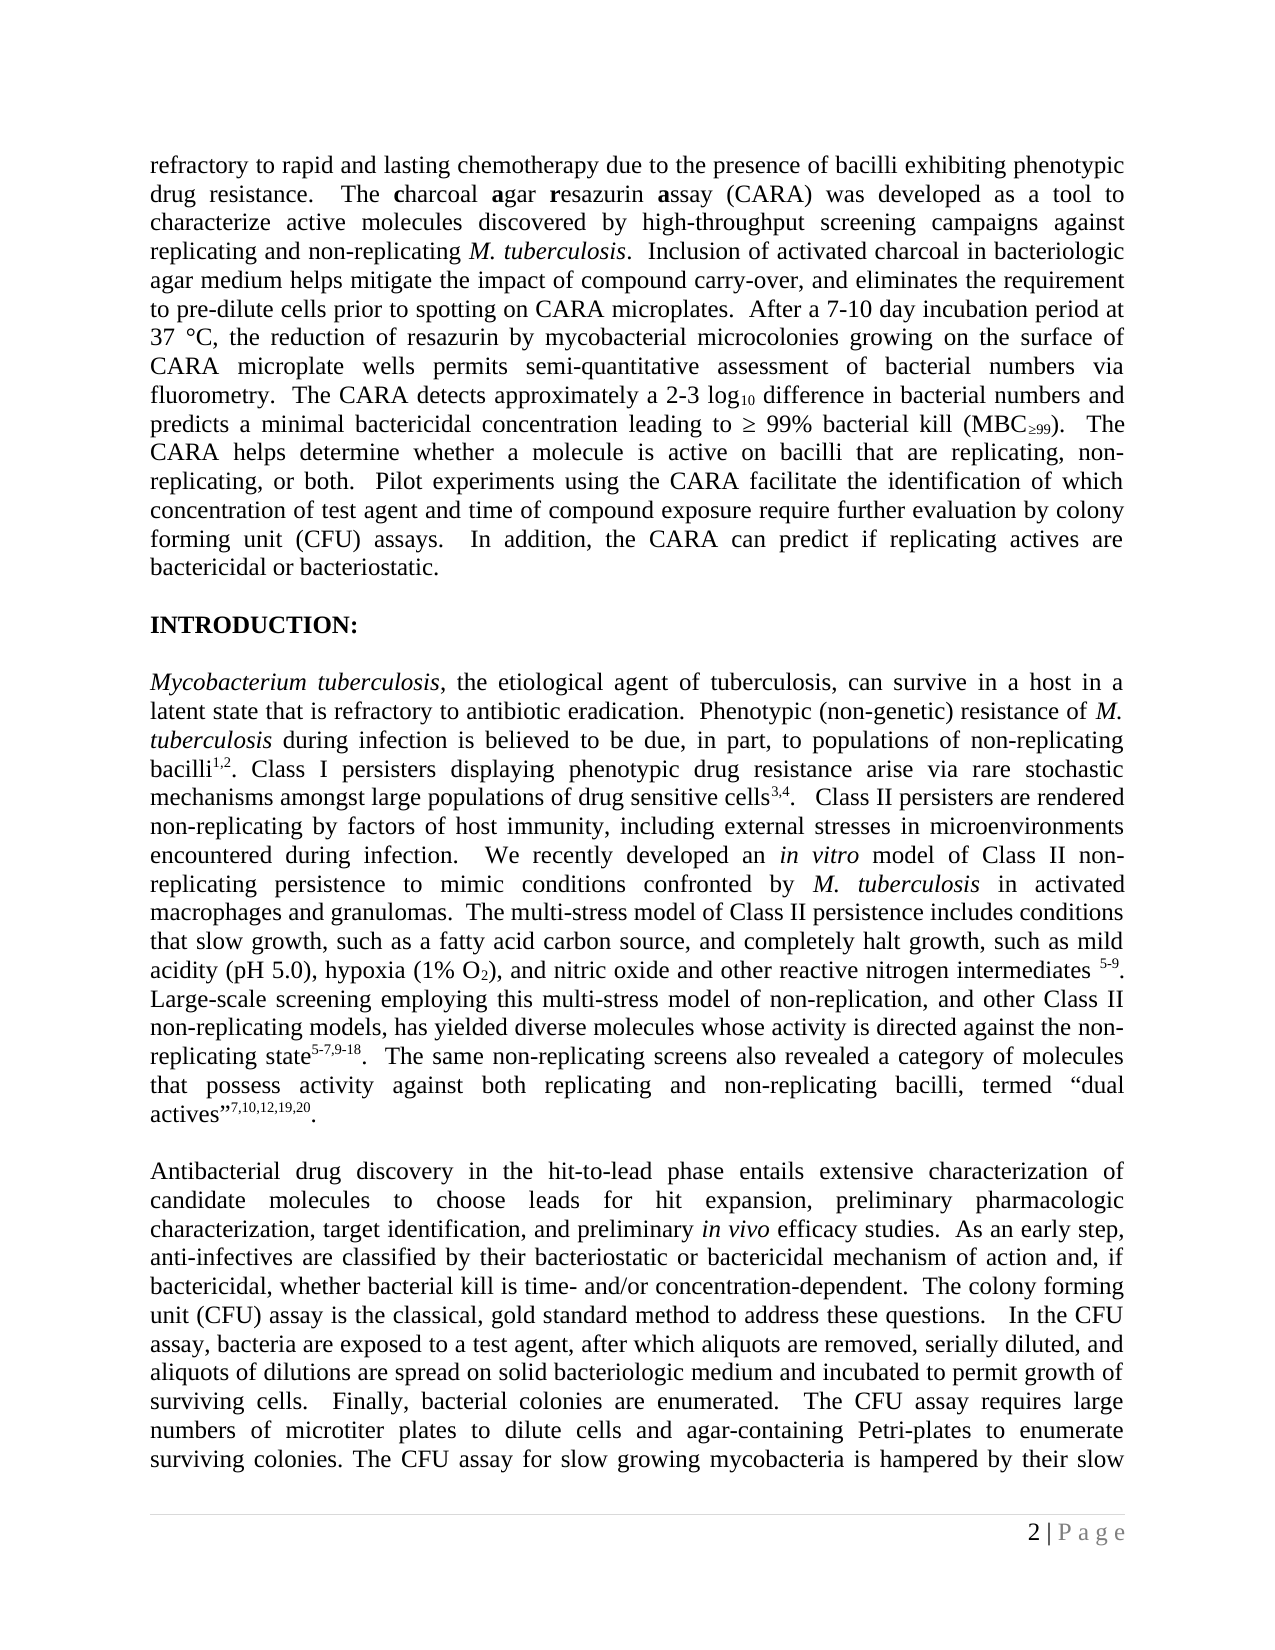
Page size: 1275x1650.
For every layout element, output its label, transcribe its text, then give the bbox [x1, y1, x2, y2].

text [150, 150, 1125, 581]
text Mycobacterium tuberculosis, the etiological agent of tuberculosis, can survive in a host in a latent state that is refractory to antibiotic eradication. Phenotypic (non-genetic) resistance of M. tuberculosis during infection is believed to be due, in part, to populations of non-replicating bacilli1,2. Class I persisters displaying phenotypic drug resistance arise via rare stochastic mechanisms amongst large populations of drug sensitive cells3,4. Class II persisters are rendered non-replicating by factors of host immunity, including external stresses in microenvironments encountered during infection. We recently developed an in vitro model of Class II non-replicating persistence to mimic conditions confronted by M. tuberculosis in activated macrophages and granulomas. The multi-stress model of Class II persistence includes conditions that slow growth, such as a fatty acid carbon source, and completely halt growth, such as mild acidity (pH 5.0), hypoxia (1% O2), and nitric oxide and other reactive nitrogen intermediates 5-9. Large-scale screening employing this multi-stress model of non-replication, and other Class II non-replicating models, has yielded diverse molecules whose activity is directed against the non-replicating state5-7,9-18. The same non-replicating screens also revealed a category of molecules that possess activity against both replicating and non-replicating bacilli, termed “dual actives”7,10,12,19,20. [150, 667, 1125, 1127]
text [150, 1156, 1125, 1472]
text INTRODUCTION: [150, 610, 1125, 639]
